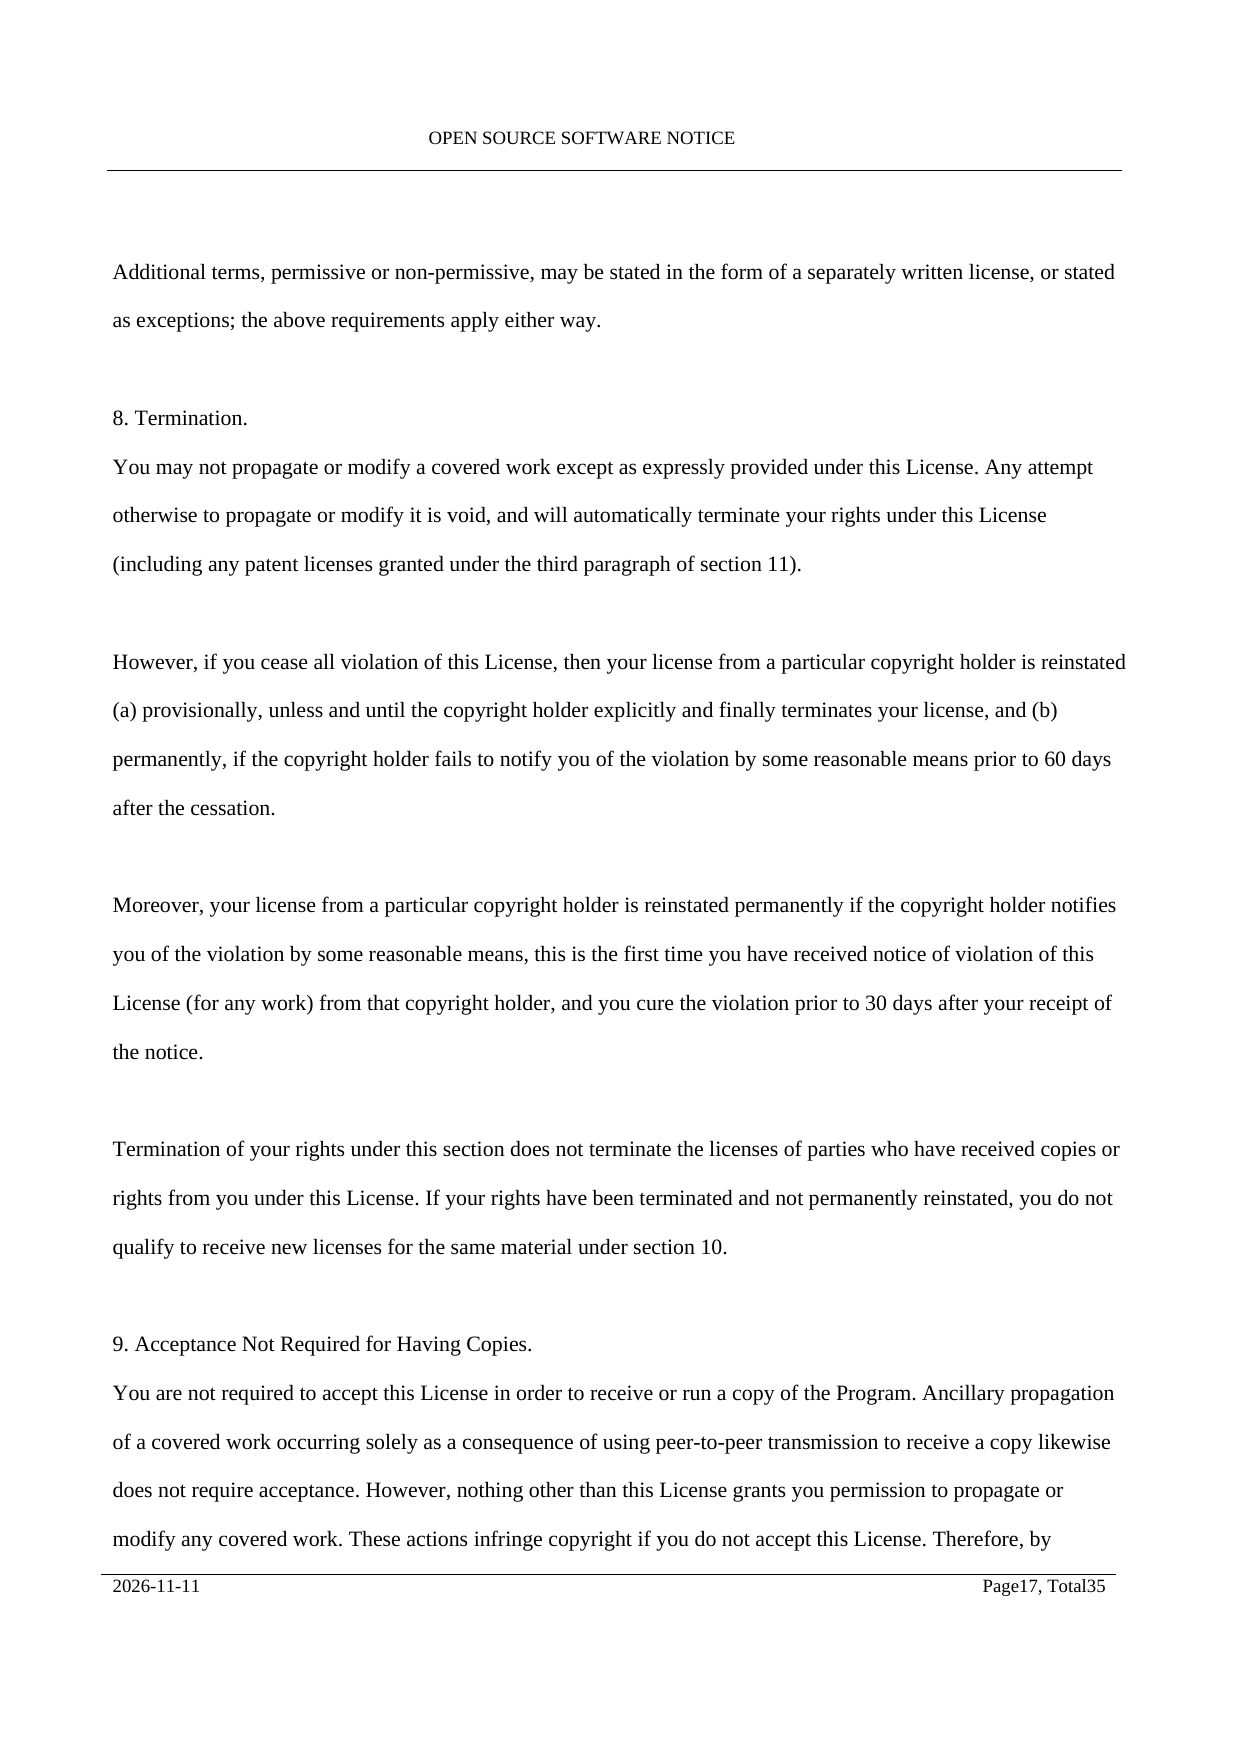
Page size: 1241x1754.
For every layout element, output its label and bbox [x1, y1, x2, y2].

text [112, 206, 1128, 1555]
